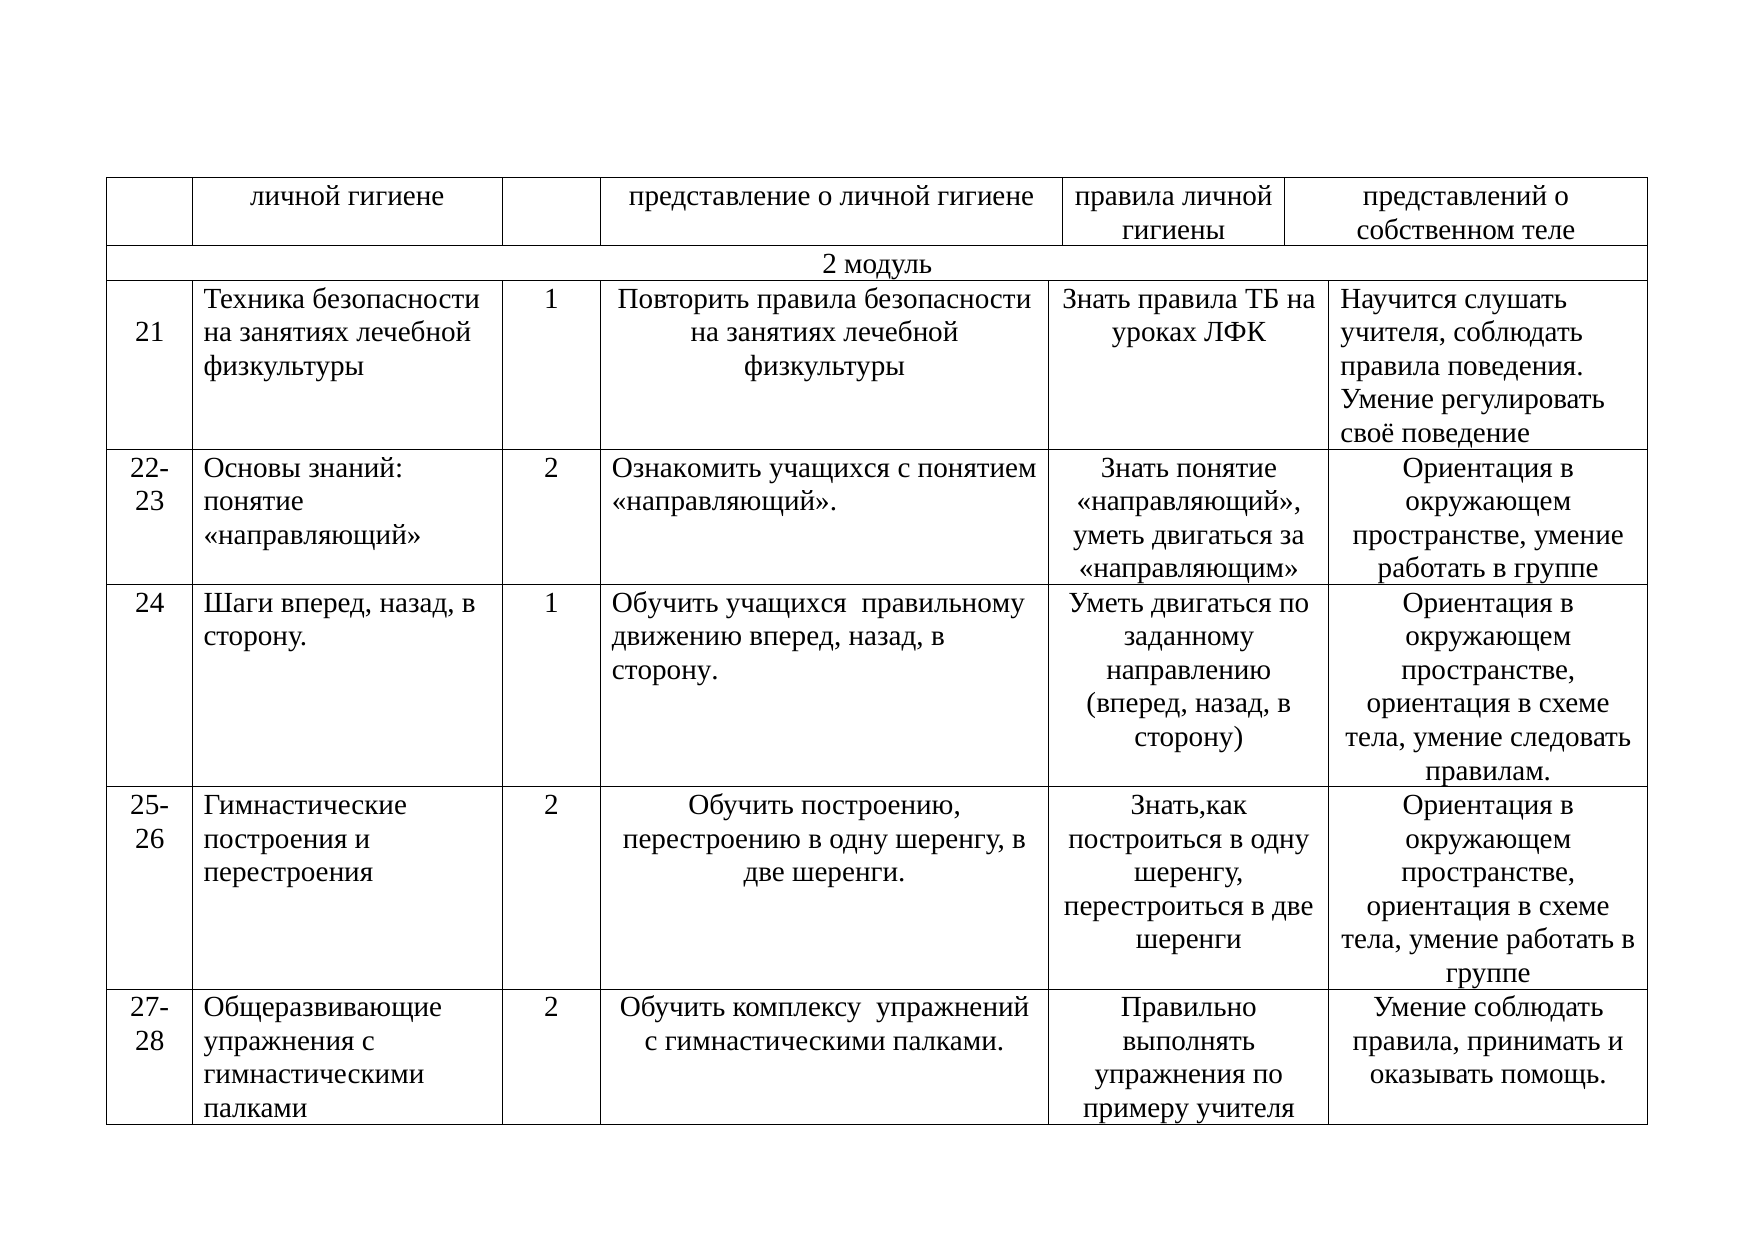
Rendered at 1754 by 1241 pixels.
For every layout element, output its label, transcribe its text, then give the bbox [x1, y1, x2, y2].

table_cell 2 [503, 787, 600, 988]
table_cell 2 модуль [107, 246, 1647, 280]
table_cell Научится слушать учителя, соблюдать правила поведения. Умение регулировать своё поведение [1329, 281, 1647, 449]
table_cell 2 [503, 450, 600, 584]
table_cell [601, 178, 1062, 245]
table_cell 24 [107, 585, 192, 786]
table_cell Ориентация в окружающем пространстве, ориентация в схеме тела, умение работать в группе [1329, 787, 1647, 988]
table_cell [193, 178, 502, 245]
table_cell Общеразвивающие упражнения с гимнастическими палками [193, 990, 502, 1124]
table_cell Техника безопасности на занятиях лечебной физкультуры [193, 281, 502, 449]
table_cell 1 [503, 178, 600, 245]
table_cell Обучить комплексу упражнений с гимнастическими палками. [601, 990, 1048, 1124]
table_cell Обучить построению, перестроению в одну шеренгу, в две шеренги. [601, 787, 1048, 988]
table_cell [1285, 178, 1647, 245]
table_cell 20 [107, 178, 192, 245]
table_cell Знать правила ТБ на уроках ЛФК [1049, 281, 1328, 449]
table_cell 2 [503, 990, 600, 1124]
table_cell Шаги вперед, назад, в сторону. [193, 585, 502, 786]
table_cell Обучить учащихся правильному движению вперед, назад, в сторону. [601, 585, 1048, 786]
table_cell Умение соблюдать правила, принимать и оказывать помощь. [1329, 990, 1647, 1124]
table_cell Ориентация в окружающем пространстве, ориентация в схеме тела, умение следовать правилам. [1329, 585, 1647, 786]
table_cell Знать,как построиться в одну шеренгу, перестроиться в две шеренги [1049, 787, 1328, 988]
table_cell Гимнастические построения и перестроения [193, 787, 502, 988]
table_cell 1 [503, 281, 600, 449]
table_cell 1 [503, 585, 600, 786]
table_cell 27-28 [107, 990, 192, 1124]
table_cell Повторить правила безопасности на занятиях лечебной физкультуры [601, 281, 1048, 449]
table_cell Правильно выполнять упражнения по примеру учителя [1049, 990, 1328, 1124]
table_cell 22-23 [107, 450, 192, 584]
table_cell Ознакомить учащихся с понятием «направляющий». [601, 450, 1048, 584]
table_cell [1063, 178, 1284, 245]
table_cell 21 [107, 281, 192, 449]
table_cell Уметь двигаться по заданному направлению (вперед, назад, в сторону) [1049, 585, 1328, 786]
table_cell 25-26 [107, 787, 192, 988]
table_cell Ориентация в окружающем пространстве, умение работать в группе [1329, 450, 1647, 584]
table_cell Основы знаний: понятие «направляющий» [193, 450, 502, 584]
table_cell Знать понятие «направляющий», уметь двигаться за «направляющим» [1049, 450, 1328, 584]
